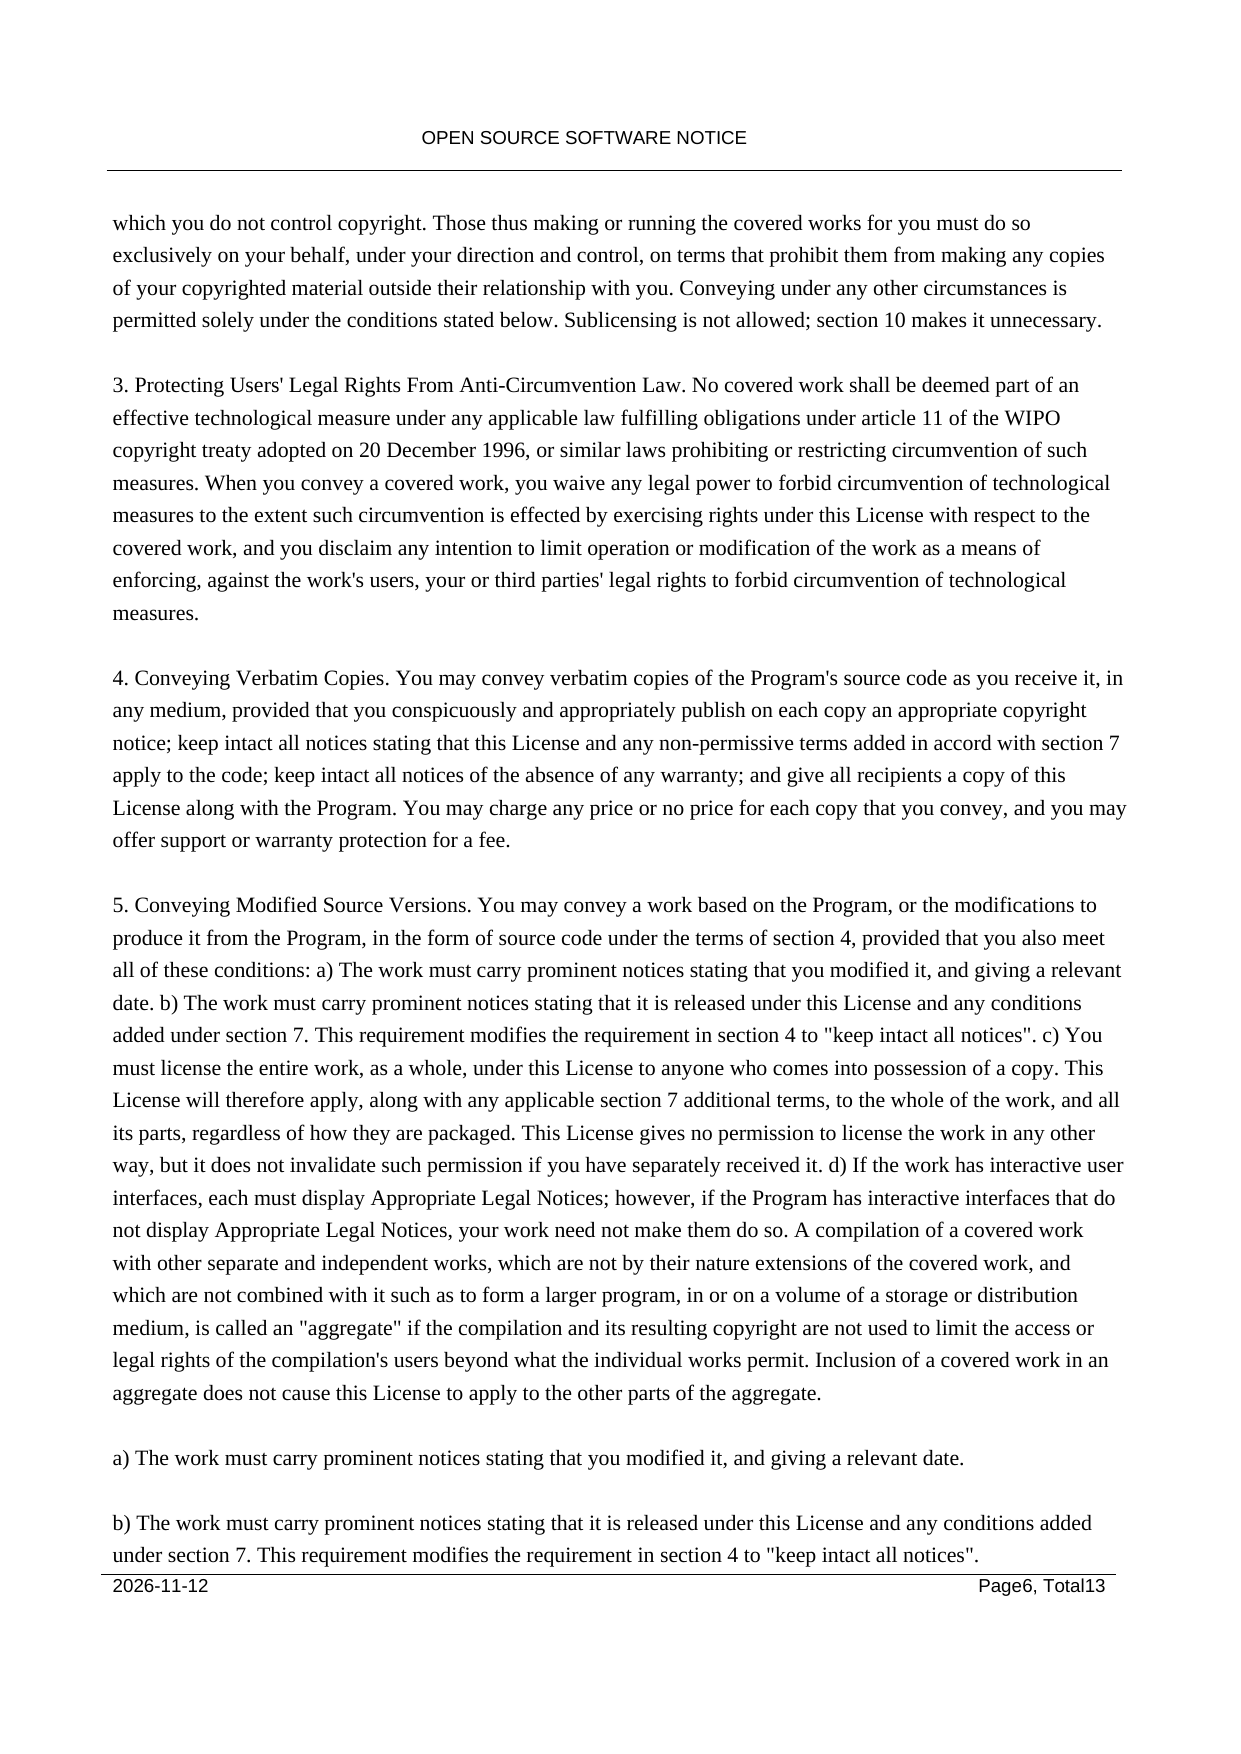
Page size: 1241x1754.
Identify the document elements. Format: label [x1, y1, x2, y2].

text [112, 206, 1128, 1571]
